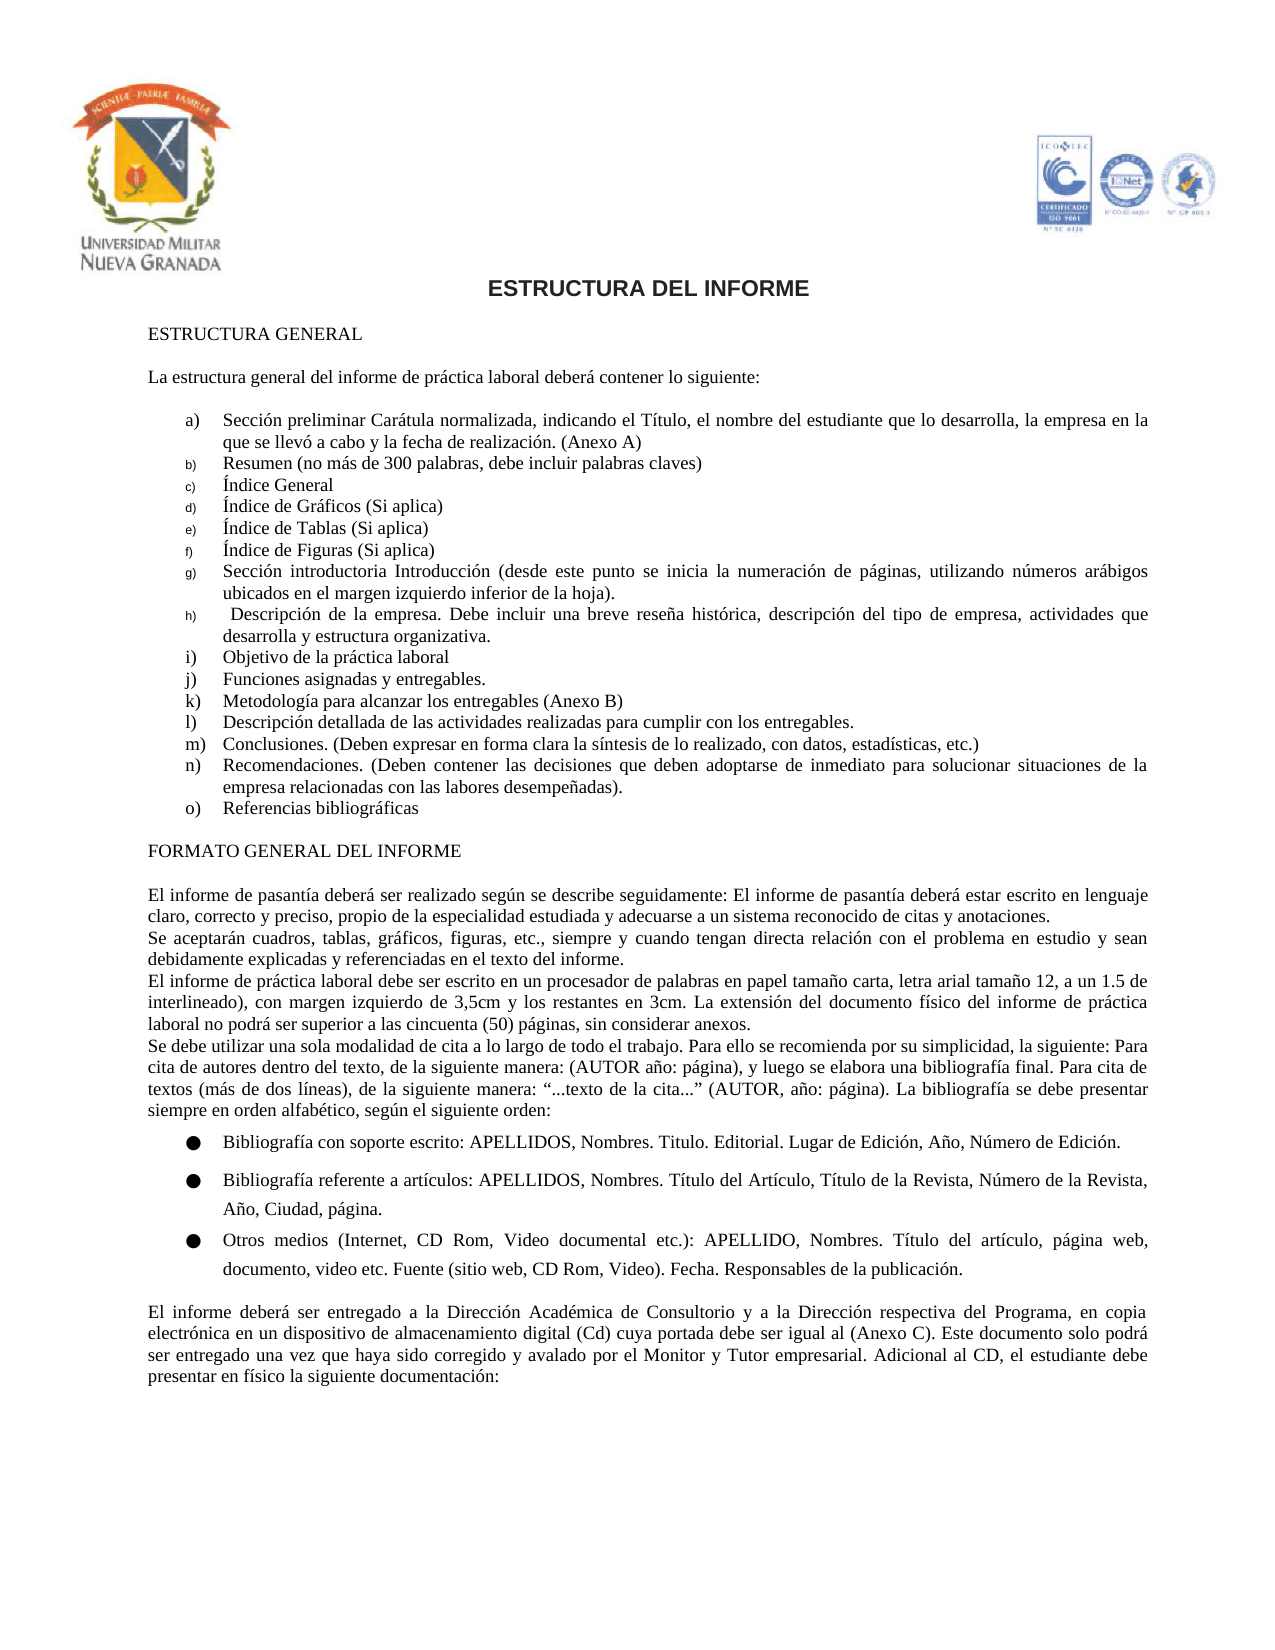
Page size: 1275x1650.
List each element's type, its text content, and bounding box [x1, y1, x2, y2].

list Sección introductoria Introducción (desde este punto se inicia la numeración de páginas, utilizando números arábigos ubicados en el margen izquierdo inferior de la hoja). [185, 560, 1150, 603]
list Descripción de la empresa. Debe incluir una breve reseña histórica, descripción del tipo de empresa, actividades que desarrolla y estructura organizativa. [185, 603, 1150, 646]
list Resumen (no más de 300 palabras, debe incluir palabras claves) [185, 452, 1150, 474]
list Bibliografía referente a artículos: APELLIDOS, Nombres. Título del Artículo, Título de la Revista, Número de la Revista, Año, Ciudad, página. [185, 1159, 1150, 1219]
list Objetivo de la práctica laboral [185, 646, 1150, 668]
list Bibliografía con soporte escrito: APELLIDOS, Nombres. Titulo. Editorial. Lugar de Edición, Año, Número de Edición. [185, 1121, 1150, 1159]
text La estructura general del informe de práctica laboral deberá contener lo siguiente: [148, 366, 1150, 388]
list Otros medios (Internet, CD Rom, Video documental etc.): APELLIDO, Nombres. Título del artículo, página web, documento, video etc. Fuente (sitio web, CD Rom, Video). Fecha. Responsables de la publicación. [185, 1219, 1150, 1279]
list Metodología para alcanzar los entregables (Anexo B) [185, 689, 1150, 711]
list Descripción detallada de las actividades realizadas para cumplir con los entregables. [185, 711, 1150, 733]
text El informe deberá ser entregado a la Dirección Académica de Consultorio y a la Dirección respectiva del Programa, en copia electrónica en un dispositivo de almacenamiento digital (Cd) cuya portada debe ser igual al (Anexo C). Este documento solo podrá ser entregado una vez que haya sido corregido y avalado por el Monitor y Tutor empresarial. Adicional al CD, el estudiante debe presentar en físico la siguiente documentación: [148, 1301, 1150, 1387]
list Índice de Figuras (Si aplica) [185, 538, 1150, 560]
text FORMATO GENERAL DEL INFORME [148, 840, 1150, 862]
text Se aceptarán cuadros, tablas, gráficos, figuras, etc., siempre y cuando tengan directa relación con el problema en estudio y sean debidamente explicadas y referenciadas en el texto del informe. [148, 927, 1150, 970]
list Conclusiones. (Deben expresar en forma clara la síntesis de lo realizado, con datos, estadísticas, etc.) [185, 733, 1150, 754]
text El informe de pasantía deberá ser realizado según se describe seguidamente: El informe de pasantía deberá estar escrito en lenguaje claro, correcto y preciso, propio de la especialidad estudiada y adecuarse a un sistema reconocido de citas y anotaciones. [148, 883, 1150, 927]
list Índice General [185, 474, 1150, 495]
list Referencias bibliográficas [185, 797, 1150, 819]
list Índice de Gráficos (Si aplica) [185, 495, 1150, 517]
list Funciones asignadas y entregables. [185, 668, 1150, 689]
text ESTRUCTURA DEL INFORME [148, 177, 1150, 301]
list Índice de Tablas (Si aplica) [185, 517, 1150, 538]
picture [57, 73, 1230, 276]
text Se debe utilizar una sola modalidad de cita a lo largo de todo el trabajo. Para ello se recomienda por su simplicidad, la siguiente: Para cita de autores dentro del texto, de la siguiente manera: (AUTOR año: página), y luego se elabora una bibliografía final. Para cita de textos (más de dos líneas), de la siguiente manera: “...texto de la cita...” (AUTOR, año: página). La bibliografía se debe presentar siempre en orden alfabético, según el siguiente orden: [148, 1034, 1150, 1121]
list Sección preliminar Carátula normalizada, indicando el Título, el nombre del estudiante que lo desarrolla, la empresa en la que se llevó a cabo y la fecha de realización. (Anexo A) [185, 409, 1150, 452]
text ESTRUCTURA GENERAL [148, 323, 1150, 344]
list Recomendaciones. (Deben contener las decisiones que deben adoptarse de inmediato para solucionar situaciones de la empresa relacionadas con las labores desempeñadas). [185, 754, 1150, 797]
text El informe de práctica laboral debe ser escrito en un procesador de palabras en papel tamaño carta, letra arial tamaño 12, a un 1.5 de interlineado), con margen izquierdo de 3,5cm y los restantes en 3cm. La extensión del documento físico del informe de práctica laboral no podrá ser superior a las cincuenta (50) páginas, sin considerar anexos. [148, 970, 1150, 1034]
